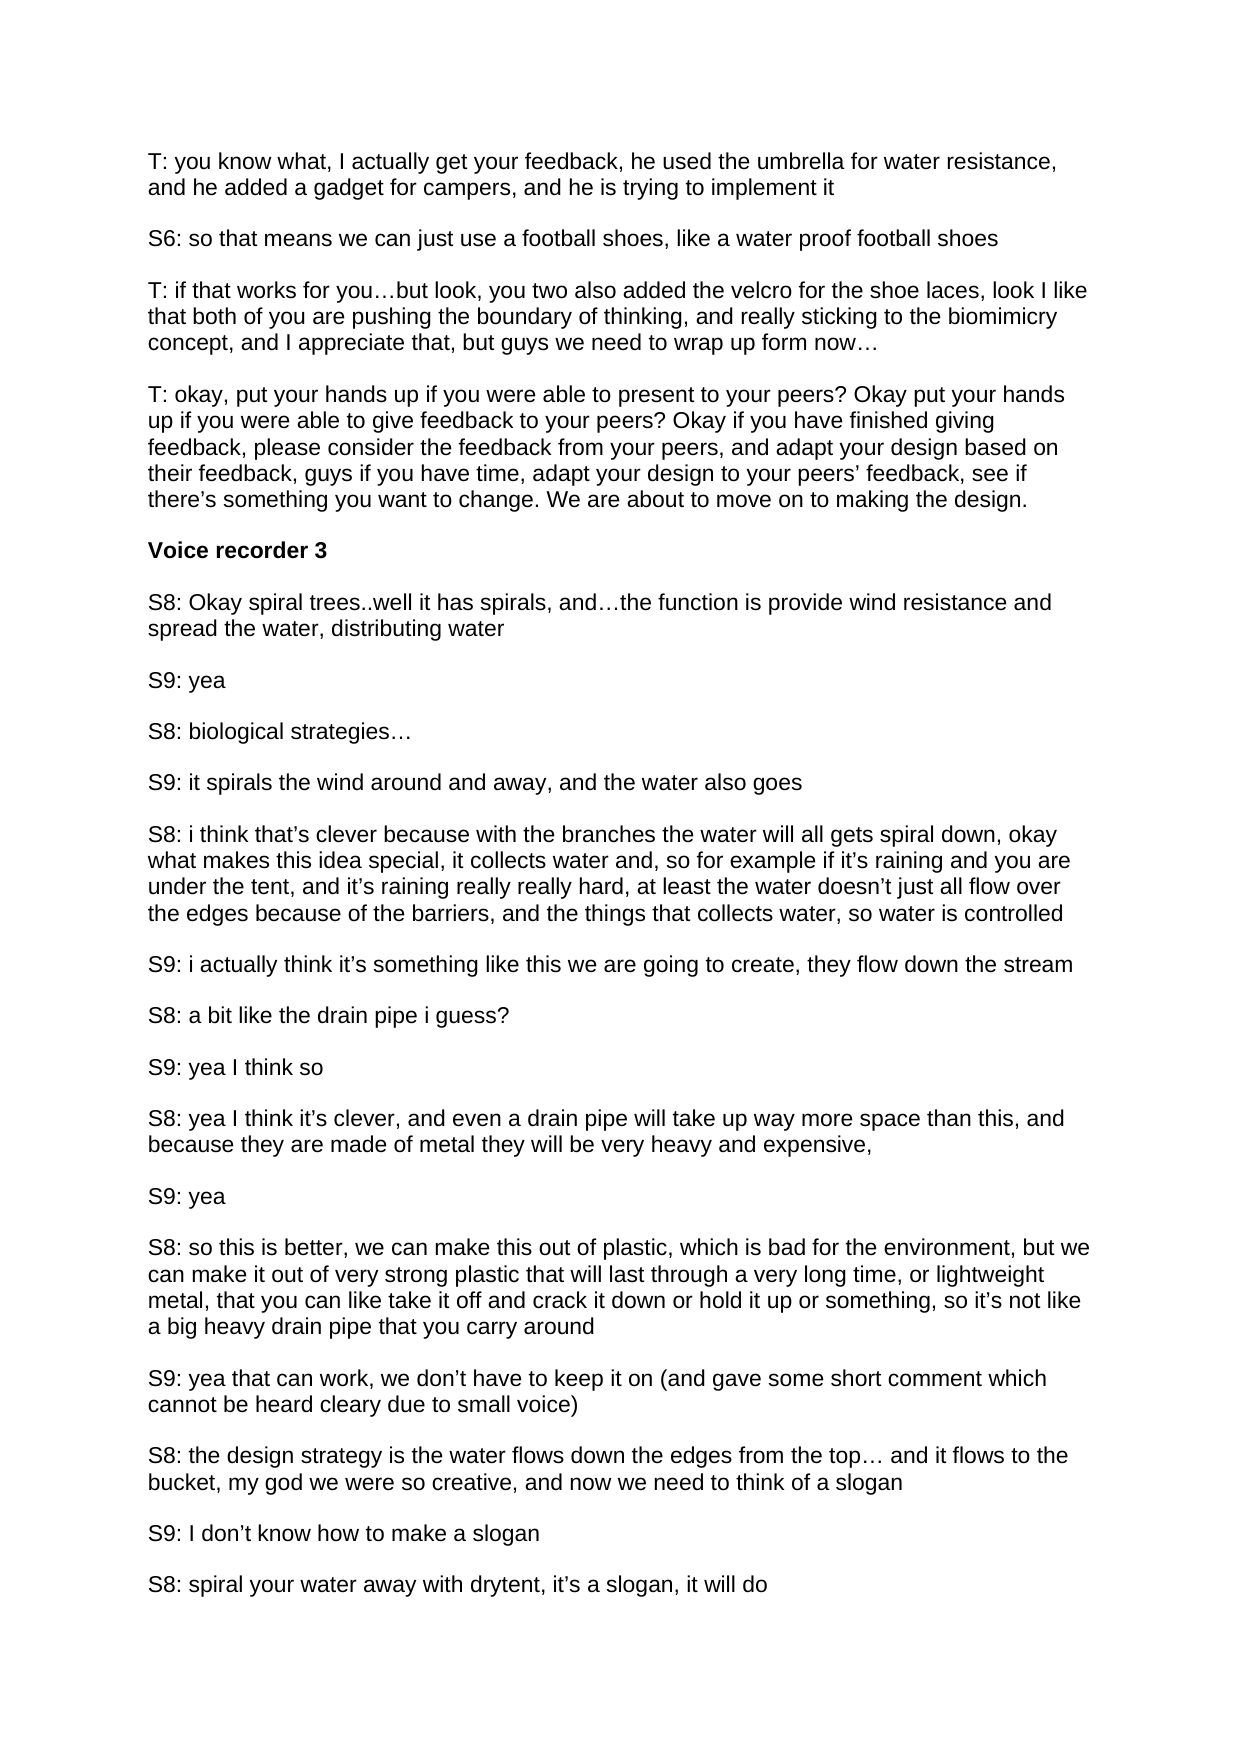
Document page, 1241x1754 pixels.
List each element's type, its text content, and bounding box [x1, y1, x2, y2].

text S8: Okay spiral trees..well it has spirals, and…the function is provide wind resistance and spread the water, distributing water [148, 589, 1093, 642]
text S8: yea I think it’s clever, and even a drain pipe will take up way more space than this, and because they are made of metal they will be very heavy and expensive, [148, 1105, 1093, 1158]
text S9: it spirals the wind around and away, and the water also goes [148, 769, 1093, 796]
text S8: so this is better, we can make this out of plastic, which is bad for the environment, but we can make it out of very strong plastic that will last through a very long time, or lightweight metal, that you can like take it off and crack it down or hold it up or something, so it’s not like a big heavy drain pipe that you carry around [148, 1234, 1093, 1339]
text S8: a bit like the drain pipe i guess? [148, 1002, 1093, 1029]
text S9: yea [148, 1183, 1093, 1209]
text S6: so that means we can just use a football shoes, like a water proof football shoes [148, 225, 1093, 252]
text S8: the design strategy is the water flows down the edges from the top… and it flows to the bucket, my god we were so creative, and now we need to think of a slogan [148, 1442, 1093, 1495]
text Voice recorder 3 [148, 537, 1093, 564]
text T: okay, put your hands up if you were able to present to your peers? Okay put your hands up if you were able to give feedback to your peers? Okay if you have finished giving feedback, please consider the feedback from your peers, and adapt your design based on their feedback, guys if you have time, adapt your design to your peers’ feedback, see if there’s something you want to change. We are about to move on to making the design. [148, 381, 1093, 512]
text S9: yea [148, 667, 1093, 693]
text T: you know what, I actually get your feedback, he used the umbrella for water resistance, and he added a gadget for campers, and he is trying to implement it [148, 148, 1093, 200]
text T: if that works for you…but look, you two also added the velcro for the shoe laces, look I like that both of you are pushing the boundary of thinking, and really sticking to the biomimicry concept, and I appreciate that, but guys we need to wrap up form now… [148, 277, 1093, 356]
text S9: yea that can work, we don’t have to keep it on (and gave some short comment which cannot be heard cleary due to small voice) [148, 1364, 1093, 1417]
text S8: i think that’s clever because with the branches the water will all gets spiral down, okay what makes this idea special, it collects water and, so for example if it’s raining and you are under the tent, and it’s raining really really hard, at least the water doesn’t just all flow over the edges because of the barriers, and the things that collects water, so water is controlled [148, 821, 1093, 926]
text S9: i actually think it’s something like this we are going to create, they flow down the stream [148, 951, 1093, 977]
text S8: biological strategies… [148, 718, 1093, 744]
text S8: spiral your water away with drytent, it’s a slogan, it will do [148, 1571, 1093, 1598]
text S9: yea I think so [148, 1054, 1093, 1080]
text S9: I don’t know how to make a slogan [148, 1520, 1093, 1546]
